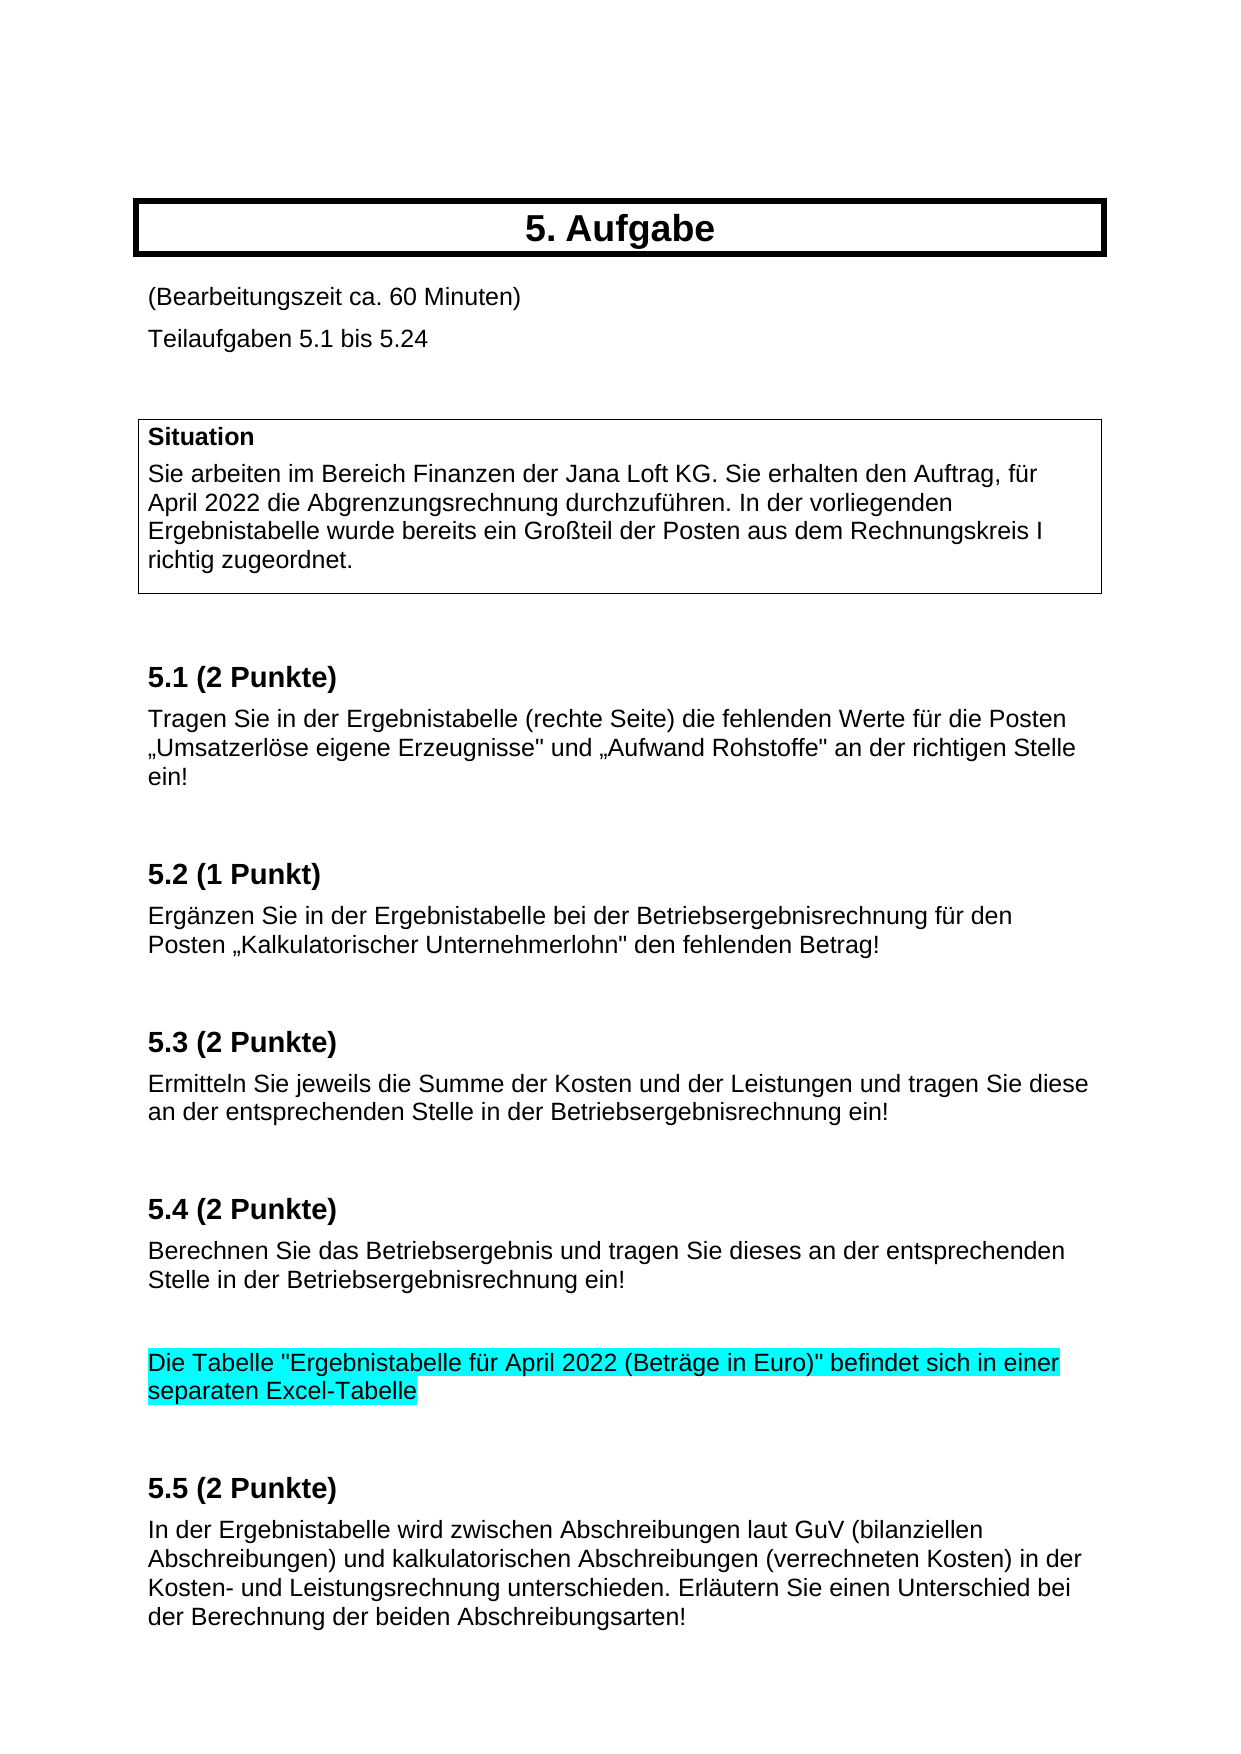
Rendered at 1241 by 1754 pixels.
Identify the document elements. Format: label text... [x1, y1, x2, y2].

text Berechnen Sie das Betriebsergebnis und tragen Sie dieses an der entsprechenden Stelle in der Betriebsergebnisrechnung ein! [148, 1236, 1093, 1294]
subtitle 5.3 (2 Punkte) [148, 1025, 1093, 1058]
subtitle 5.5 (2 Punkte) [148, 1471, 1093, 1505]
text In der Ergebnistabelle wird zwischen Abschreibungen laut GuV (bilanziellen Abschreibungen) und kalkulatorischen Abschreibungen (verrechneten Kosten) in der Kosten- und Leistungsrechnung unterschieden. Erläutern Sie einen Unterschied bei der Berechnung der beiden Abschreibungsarten! [148, 1515, 1093, 1630]
text Teilaufgaben 5.1 bis 5.24 [148, 324, 1093, 352]
subtitle 5.4 (2 Punkte) [148, 1192, 1093, 1226]
subtitle 5. Aufgabe [139, 204, 1101, 251]
subtitle 5.2 (1 Punkt) [148, 857, 1093, 891]
text Die Tabelle "Ergebnistabelle für April 2022 (Beträge in Euro)" befindet sich in einer separaten Excel-Tabelle [417, 1348, 1093, 1405]
text Ermitteln Sie jeweils die Summe der Kosten und der Leistungen und tragen Sie diese an der entsprechenden Stelle in der Betriebsergebnisrechnung ein! [148, 1069, 1093, 1126]
text Ergänzen Sie in der Ergebnistabelle bei der Betriebsergebnisrechnung für den Posten „Kalkulatorischer Unternehmerlohn" den fehlenden Betrag! [148, 901, 1093, 958]
text Tragen Sie in der Ergebnistabelle (rechte Seite) die fehlenden Werte für die Posten „Umsatzerlöse eigene Erzeugnisse" und „Aufwand Rohstoffe" an der richtigen Stelle ein! [148, 704, 1093, 791]
text Sie arbeiten im Bereich Finanzen der Jana Loft KG. Sie erhalten den Auftrag, für April 2022 die Abgrenzungsrechnung durchzuführen. In der vorliegenden Ergebnistabelle wurde bereits ein Großteil der Posten aus dem Rechnungskreis I richtig zugeordnet. [139, 456, 1101, 574]
subtitle Situation [139, 420, 1101, 451]
subtitle 5.1 (2 Punkte) [148, 661, 1093, 694]
text (Bearbeitungszeit ca. 60 Minuten) [148, 282, 1093, 311]
